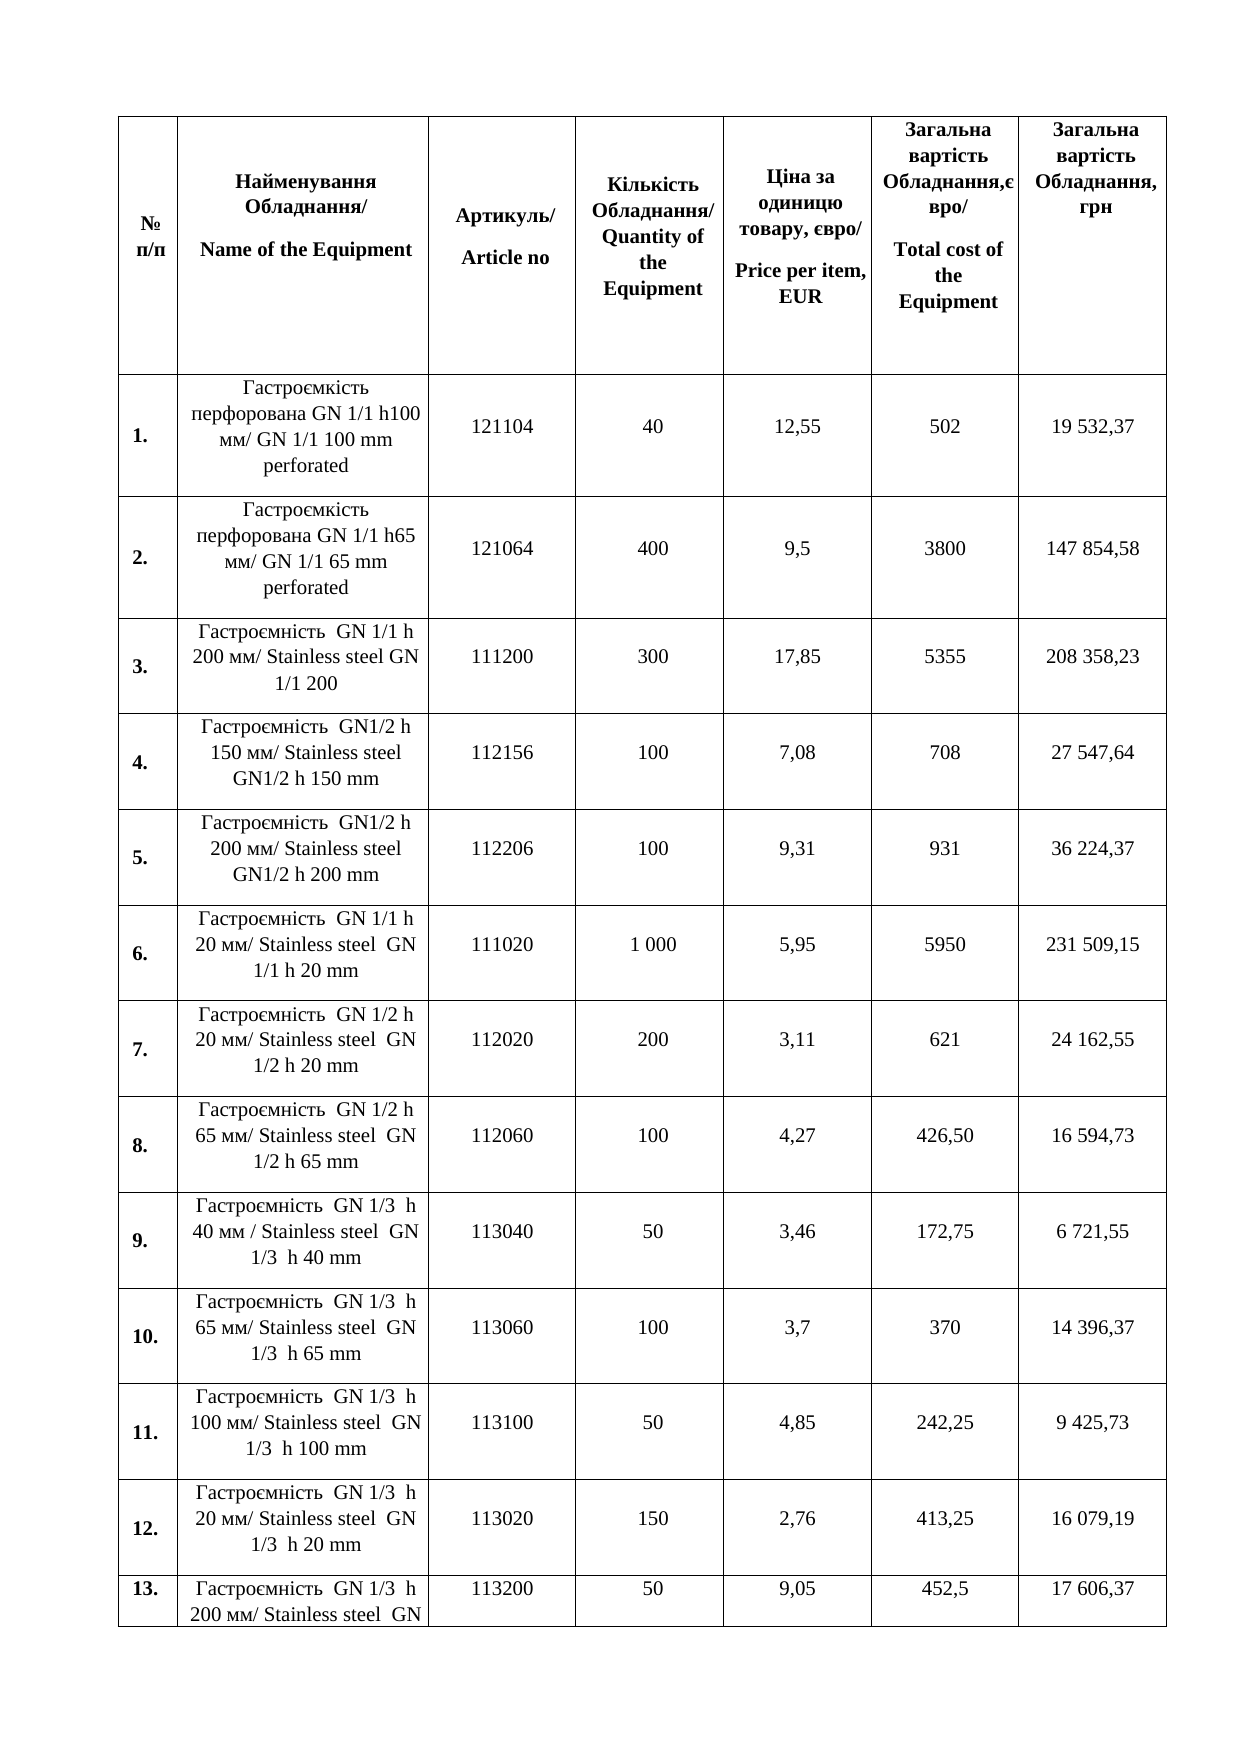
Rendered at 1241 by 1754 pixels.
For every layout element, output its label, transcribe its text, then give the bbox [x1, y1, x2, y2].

table_cell 113040 [429, 1193, 575, 1288]
table_cell 36 224,37 [1019, 810, 1166, 905]
table_cell Гастроємність GN 1/2 h 65 мм/ Stainless steel GN 1/2 h 65 mm [178, 1097, 428, 1192]
table_cell 113060 [429, 1289, 575, 1383]
table_cell 5950 [872, 906, 1018, 1000]
table_cell 4,27 [724, 1097, 871, 1192]
table_cell 150 [576, 1480, 723, 1575]
table_cell 111200 [429, 619, 575, 713]
table_cell 121064 [429, 497, 575, 617]
table_cell 111020 [429, 906, 575, 1000]
table_cell [119, 1097, 177, 1192]
table_cell 17,85 [724, 619, 871, 713]
table_cell 242,25 [872, 1384, 1018, 1479]
table_header Загальна вартість Обладнання, грн [1019, 117, 1166, 374]
table_cell 19 532,37 [1019, 375, 1166, 496]
table_cell 40 [576, 375, 723, 496]
table_cell 300 [576, 619, 723, 713]
table_cell Гастроємність GN 1/3 h 65 мм/ Stainless steel GN 1/3 h 65 mm [178, 1289, 428, 1383]
table_cell [119, 1384, 177, 1479]
table_cell 50 [576, 1384, 723, 1479]
table_cell [119, 906, 177, 1000]
table_cell 50 [576, 1576, 723, 1626]
table_cell Гастроємність GN1/2 h 150 мм/ Stainless steel GN1/2 h 150 mm [178, 714, 428, 809]
table_cell Гастроємність GN 1/3 h 40 мм / Stainless steel GN 1/3 h 40 mm [178, 1193, 428, 1288]
table_cell 231 509,15 [1019, 906, 1166, 1000]
table_cell [119, 1289, 177, 1383]
table_header Ціна за одиницю товару, євро/ Price per item, EUR [724, 117, 871, 374]
table_cell 502 [872, 375, 1018, 496]
table_cell 1 000 [576, 906, 723, 1000]
table_cell 112020 [429, 1001, 575, 1096]
table_header Артикуль/ Article no [429, 117, 575, 374]
table_cell [119, 714, 177, 809]
table_cell 9,31 [724, 810, 871, 905]
table_cell 113100 [429, 1384, 575, 1479]
table_cell 112156 [429, 714, 575, 809]
table_cell Гастроємкість перфорована GN 1/1 h100 мм/ GN 1/1 100 mm perforated [178, 375, 428, 496]
table_cell 113200 [429, 1576, 575, 1626]
table_cell Гастроємність GN 1/1 h 200 мм/ Stainless steel GN 1/1 200 [178, 619, 428, 713]
table_cell 17 606,37 [1019, 1576, 1166, 1626]
table_cell 413,25 [872, 1480, 1018, 1575]
table_header Найменування Обладнання/ Name of the Equipment [178, 117, 428, 374]
table_cell 9,5 [724, 497, 871, 617]
table_cell [119, 375, 177, 496]
table_cell 27 547,64 [1019, 714, 1166, 809]
table_cell [119, 1576, 177, 1626]
table_cell 172,75 [872, 1193, 1018, 1288]
table_cell 147 854,58 [1019, 497, 1166, 617]
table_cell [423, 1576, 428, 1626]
table_cell 426,50 [872, 1097, 1018, 1192]
table_cell [119, 1001, 177, 1096]
table_cell 9 425,73 [1019, 1384, 1166, 1479]
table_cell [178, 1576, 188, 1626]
table_cell [119, 1193, 177, 1288]
table_cell 3,7 [724, 1289, 871, 1383]
table_cell 121104 [429, 375, 575, 496]
table_cell Гастроємність GN 1/2 h 20 мм/ Stainless steel GN 1/2 h 20 mm [178, 1001, 428, 1096]
table_cell 621 [872, 1001, 1018, 1096]
table_cell 16 079,19 [1019, 1480, 1166, 1575]
table_cell [119, 619, 177, 713]
table_cell 100 [576, 714, 723, 809]
table_cell 12,55 [724, 375, 871, 496]
table_cell 6 721,55 [1019, 1193, 1166, 1288]
table_cell 370 [872, 1289, 1018, 1383]
table_header Кількість Обладнання/ Quantity of the Equipment [576, 117, 723, 374]
table_cell [119, 1480, 177, 1575]
table_cell 4,85 [724, 1384, 871, 1479]
table_cell 50 [576, 1193, 723, 1288]
table_cell [119, 810, 177, 905]
table_cell 5,95 [724, 906, 871, 1000]
table_cell 112060 [429, 1097, 575, 1192]
table_header № п/п [119, 117, 177, 374]
table_cell 7,08 [724, 714, 871, 809]
table_cell 2,76 [724, 1480, 871, 1575]
table_header Загальна вартість Обладнання,євро/ Total cost of the Equipment [872, 117, 1018, 374]
table_cell 5355 [872, 619, 1018, 713]
table_cell 3,11 [724, 1001, 871, 1096]
table_cell [119, 497, 177, 617]
table_cell 14 396,37 [1019, 1289, 1166, 1383]
table_cell 24 162,55 [1019, 1001, 1166, 1096]
table_cell 100 [576, 810, 723, 905]
table_cell 3,46 [724, 1193, 871, 1288]
table_cell 208 358,23 [1019, 619, 1166, 713]
table_cell 9,05 [724, 1576, 871, 1626]
table_cell 112206 [429, 810, 575, 905]
table_cell Гастроємність GN1/2 h 200 мм/ Stainless steel GN1/2 h 200 mm [178, 810, 428, 905]
table_cell Гастроємність GN 1/3 h 100 мм/ Stainless steel GN 1/3 h 100 mm [178, 1384, 428, 1479]
table_cell 16 594,73 [1019, 1097, 1166, 1192]
table_cell 3800 [872, 497, 1018, 617]
table_cell 400 [576, 497, 723, 617]
table_cell Гастроємкість перфорована GN 1/1 h65 мм/ GN 1/1 65 mm perforated [178, 497, 428, 617]
table_cell 931 [872, 810, 1018, 905]
table_cell 200 [576, 1001, 723, 1096]
table_cell 708 [872, 714, 1018, 809]
table_cell Гастроємність GN 1/1 h 20 мм/ Stainless steel GN 1/1 h 20 mm [178, 906, 428, 1000]
table_cell 100 [576, 1289, 723, 1383]
table_cell 452,5 [872, 1576, 1018, 1626]
table_cell 113020 [429, 1480, 575, 1575]
table_cell 100 [576, 1097, 723, 1192]
table_cell Гастроємність GN 1/3 h 20 мм/ Stainless steel GN 1/3 h 20 mm [178, 1480, 428, 1575]
